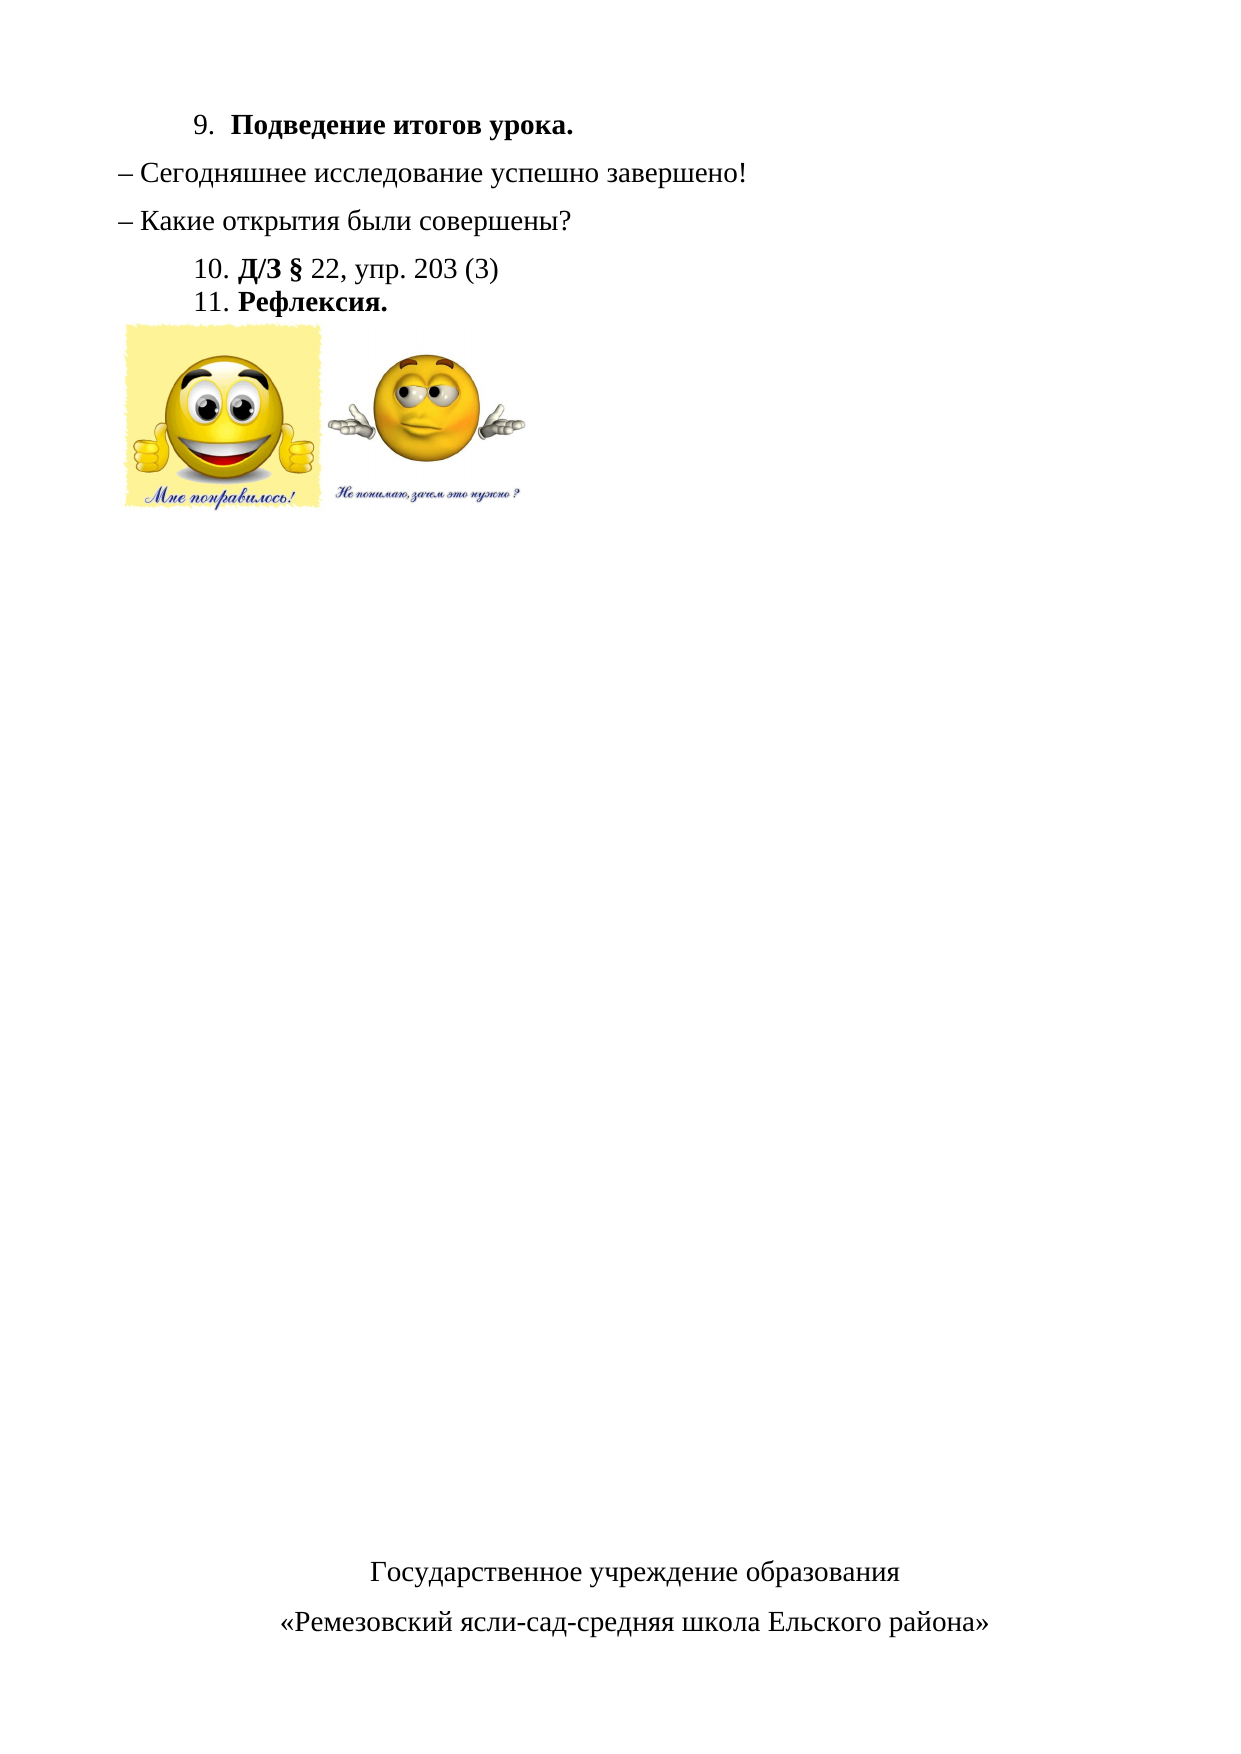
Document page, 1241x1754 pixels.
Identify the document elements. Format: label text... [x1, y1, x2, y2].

picture [118, 317, 527, 514]
text – Сегодняшнее исследование успешно завершено! [118, 155, 1152, 189]
list Подведение итогов урока. [193, 107, 1152, 141]
list Государственное учреждение образования [118, 1554, 1152, 1587]
text – Какие открытия были совершены? [118, 203, 1152, 237]
list Рефлексия. [193, 284, 1152, 318]
list Д/З § 22, упр. 203 (3) [193, 251, 1152, 284]
list «Ремезовский ясли-сад-средняя школа Ельского района» [118, 1604, 1152, 1638]
